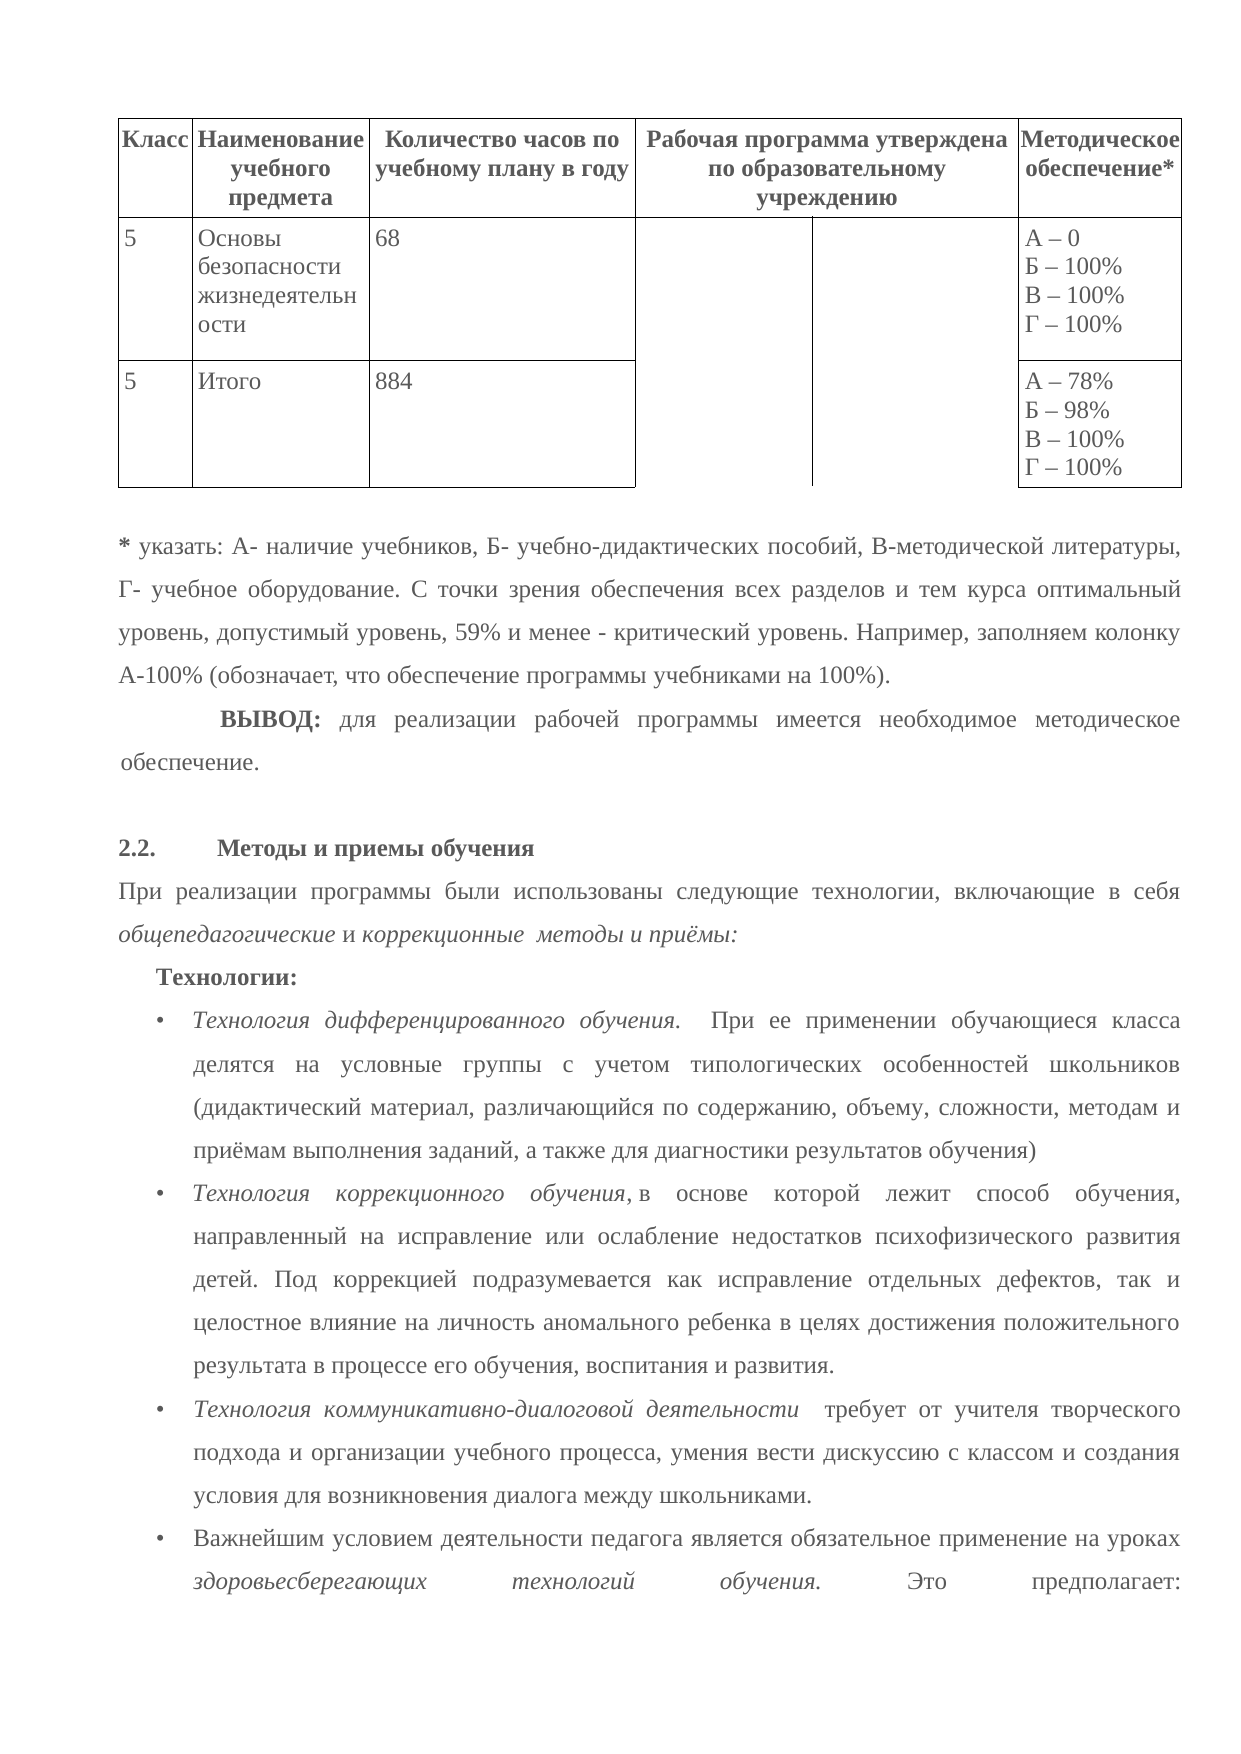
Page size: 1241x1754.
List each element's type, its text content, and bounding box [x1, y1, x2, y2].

list Технология коррекционного обучения, в основе которой лежит способ обучения, направленный на исправление или ослабление недостатков психофизического развития детей. Под коррекцией подразумевается как исправление отдельных дефектов, так и целостное влияние на личность аномального ребенка в целях достижения положительного результата в процессе его обучения, воспитания и развития. [156, 1178, 1181, 1379]
table_header Методическое обеспечение* [1019, 119, 1181, 216]
table_cell А – 78% Б – 98% В – 100% Г – 100% [1019, 361, 1181, 487]
text ВЫВОД: для реализации рабочей программы имеется необходимое методическое обеспечение. [120, 704, 1181, 776]
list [156, 1523, 1181, 1595]
table_cell Основы безопасности жизнедеятельности [193, 218, 369, 360]
table_cell Итого [193, 361, 369, 487]
text * указать: А- наличие учебников, Б- учебно-дидактических пособий, В-методической литературы, Г- учебное оборудование. С точки зрения обеспечения всех разделов и тем курса оптимальный уровень, допустимый уровень, 59% и менее - критический уровень. Например, заполняем колонку А-100% (обозначает, что обеспечение программы учебниками на 100%). [118, 531, 1181, 689]
table_cell 68 [370, 218, 635, 360]
table_cell 5 [119, 218, 192, 360]
text При реализации программы были использованы следующие технологии, включающие в себя общепедагогические и коррекционные методы и приёмы: [118, 876, 1181, 948]
table_header Наименование учебного предмета [193, 119, 369, 216]
table_header Количество часов по учебному плану в году [370, 119, 635, 216]
table_cell А – 0 Б – 100% В – 100% Г – 100% [1019, 218, 1181, 360]
list Технология коммуникативно-диалоговой деятельности требует от учителя творческого подхода и организации учебного процесса, умения вести дискуссию с классом и создания условия для возникновения диалога между школьниками. [156, 1394, 1181, 1509]
table_cell 5 [119, 361, 192, 487]
table_cell 884 [370, 361, 635, 487]
text 2.2. Методы и приемы обучения [118, 833, 1181, 862]
table_header Рабочая программа утверждена по образовательному учреждению [636, 119, 1018, 216]
list Технология дифференцированного обучения. При ее применении обучающиеся класса делятся на условные группы с учетом типологических особенностей школьников (дидактический материал, различающийся по содержанию, объему, сложности, методам и приёмам выполнения заданий, а также для диагностики результатов обучения) [156, 1006, 1181, 1164]
text Технологии: [156, 962, 1181, 991]
table_header Класс [119, 119, 192, 216]
